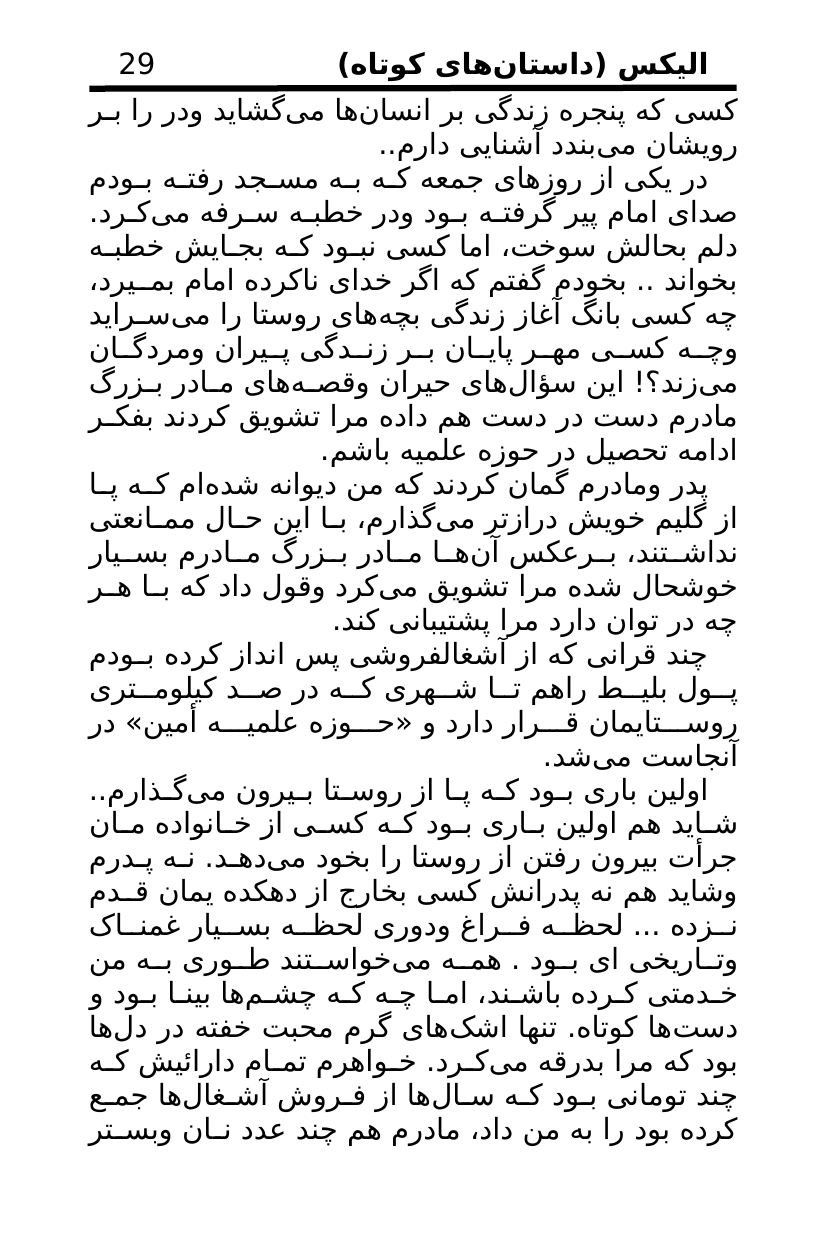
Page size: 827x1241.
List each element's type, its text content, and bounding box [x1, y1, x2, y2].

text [89, 94, 738, 162]
text پدر ومادرم گمان کردند که من ديوانه شده‌ام که پا از گليم خويش درازتر می‌گذارم، با اين حال ممانعتی نداشتند، برعکس آن‌ها مادر بزرگ مادرم بسيار خوشحال شده مرا تشويق می‌کرد وقول داد که با هر چه در توان دارد مرا پشتيبانی کند. [89, 467, 738, 637]
text در يکی از روزهای جمعه که به مسجد رفته بودم صدای امام پير گرفته بود ودر خطبه سرفه می‌کرد. دلم بحالش سوخت، اما کسی نبود که بجايش خطبه بخواند .. بخودم گفتم که اگر خدای ناکرده امام بميرد، چه کسی بانگ آغاز زندگی بچه‌های روستا را می‌سرايد وچه کسی مهر پايان بر زندگی پيران ومردگان می‌زند؟! اين سؤا‌ل‌های حيران وقصه‌های مادر بزرگ مادرم دست در دست هم داده مرا تشويق کردند بفکر ادامه تحصيل در حوزه علميه باشم. [89, 162, 738, 467]
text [89, 773, 738, 1146]
text چند قرانی که از آشغالفروشی پس انداز کرده بودم پول بليط راهم تا شهری که در صد کيلومتری روستايمان قرار دارد و «حوزه علميه أمين» در آنجاست می‌شد. [89, 637, 738, 773]
